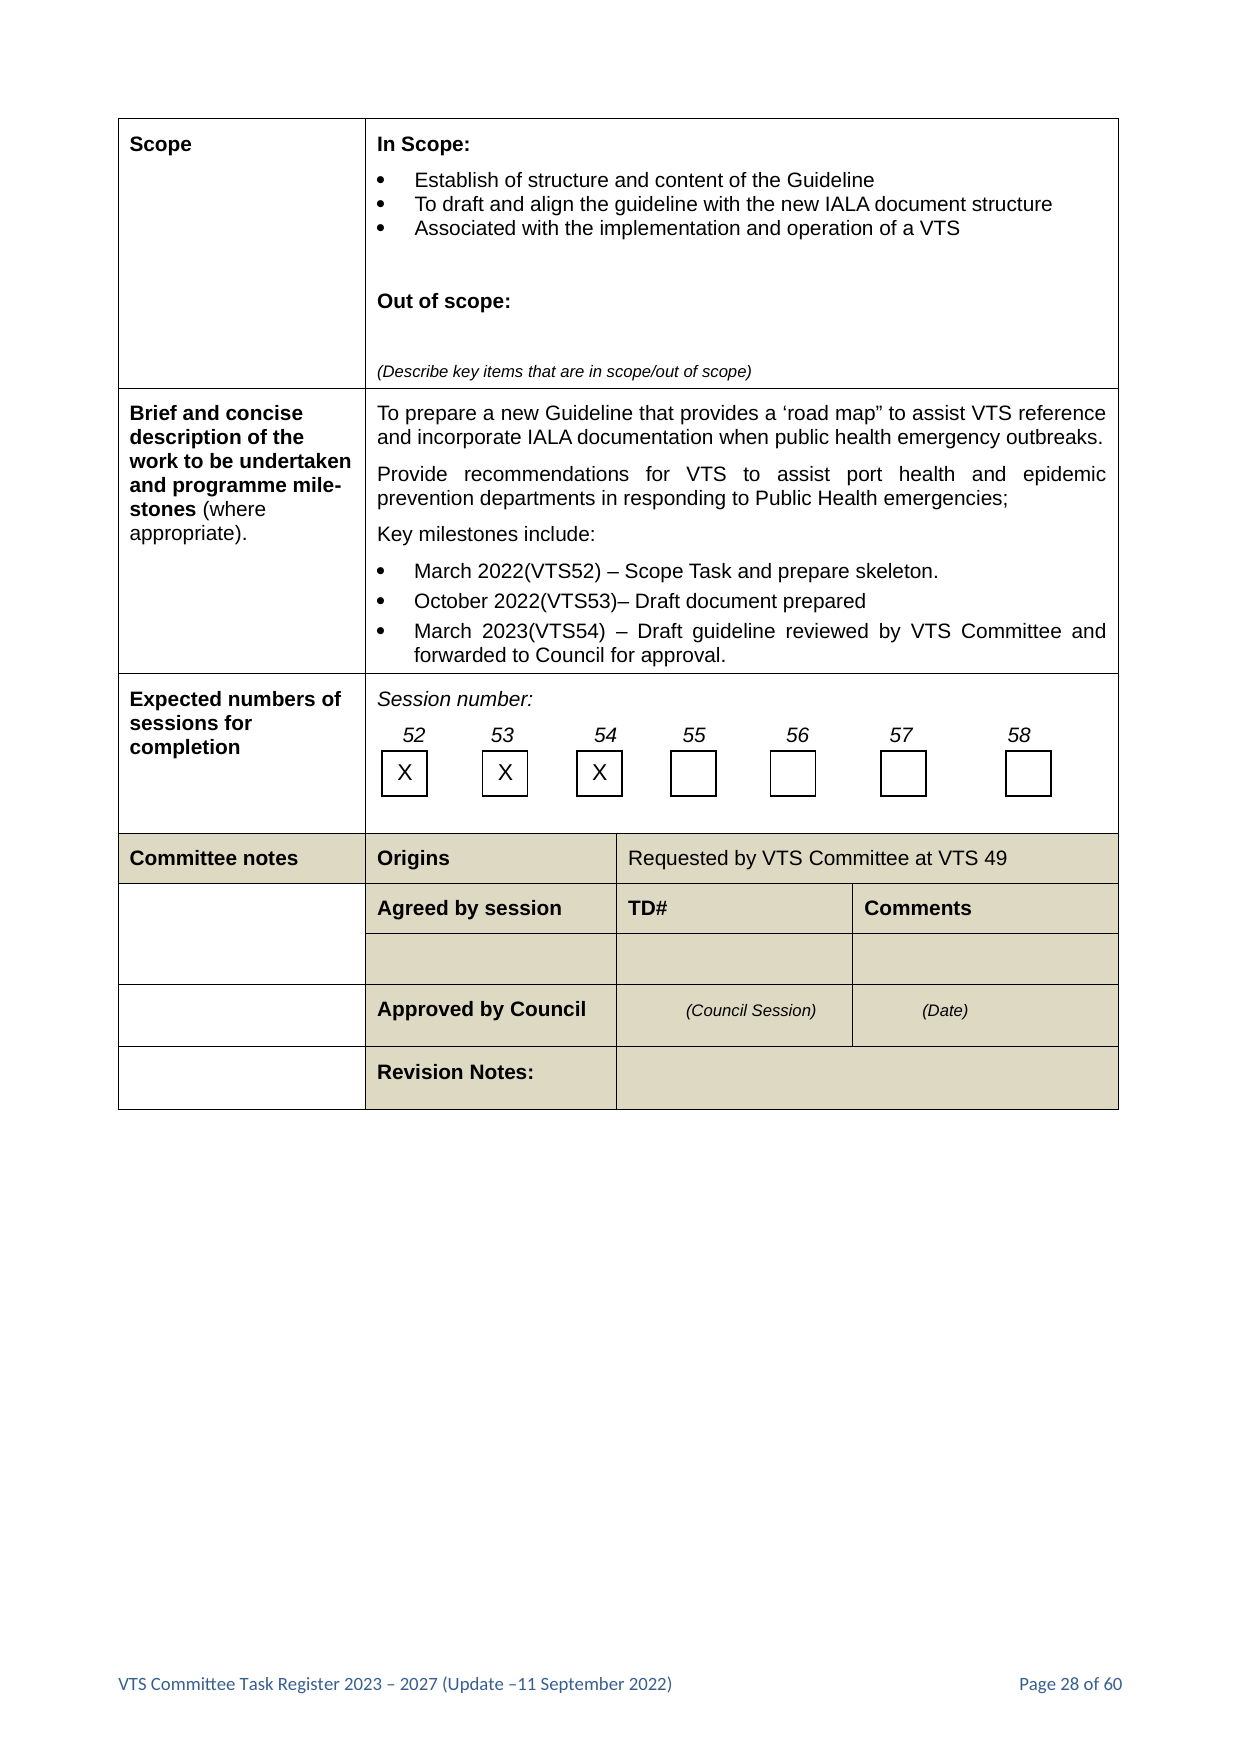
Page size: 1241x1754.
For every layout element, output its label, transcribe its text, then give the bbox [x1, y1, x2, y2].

table_cell Origins [366, 834, 616, 883]
table_cell Approved by Council [366, 985, 616, 1046]
table_cell In Scope: Establish of structure and content of the Guideline To draft and align the guideline with the new IALA document structure Associated with the implementation and operation of a VTS Out of scope: (Describe key items that are in scope/out of scope) [366, 119, 1118, 388]
table_cell [119, 1047, 365, 1109]
table_cell Scope [119, 119, 365, 388]
table_cell [853, 934, 1118, 984]
table_cell Comments [853, 884, 1118, 933]
table_cell Revision Notes: [366, 1047, 616, 1109]
table_cell Brief and concise description of the work to be undertaken and programme milestones (where appropriate). [119, 389, 365, 673]
table_cell [119, 884, 365, 984]
table_cell (Council Session) [617, 985, 852, 1046]
table_cell [617, 934, 852, 984]
table_cell Committee notes [119, 834, 365, 883]
table_cell Session number: 52 53 54 55 56 57 58 [366, 674, 1118, 833]
table_cell TD# [617, 884, 852, 933]
table_cell Requested by VTS Committee at VTS 49 [617, 834, 1118, 883]
table_cell Agreed by session [366, 884, 616, 933]
table_cell Expected numbers of sessions for completion [119, 674, 365, 833]
table_cell [617, 1047, 1118, 1109]
table_cell [119, 985, 365, 1046]
table_cell (Date) [853, 985, 1118, 1046]
table_cell To prepare a new Guideline that provides a ‘road map” to assist VTS reference and incorporate IALA documentation when public health emergency outbreaks. Provide recommendations for VTS to assist port health and epidemic prevention departments in responding to Public Health emergencies; Key milestones include: March 2022(VTS52) – Scope Task and prepare skeleton. October 2022(VTS53)– Draft document prepared March 2023(VTS54) – Draft guideline reviewed by VTS Committee and forwarded to Council for approval. [366, 389, 1118, 673]
table_cell [366, 934, 616, 984]
